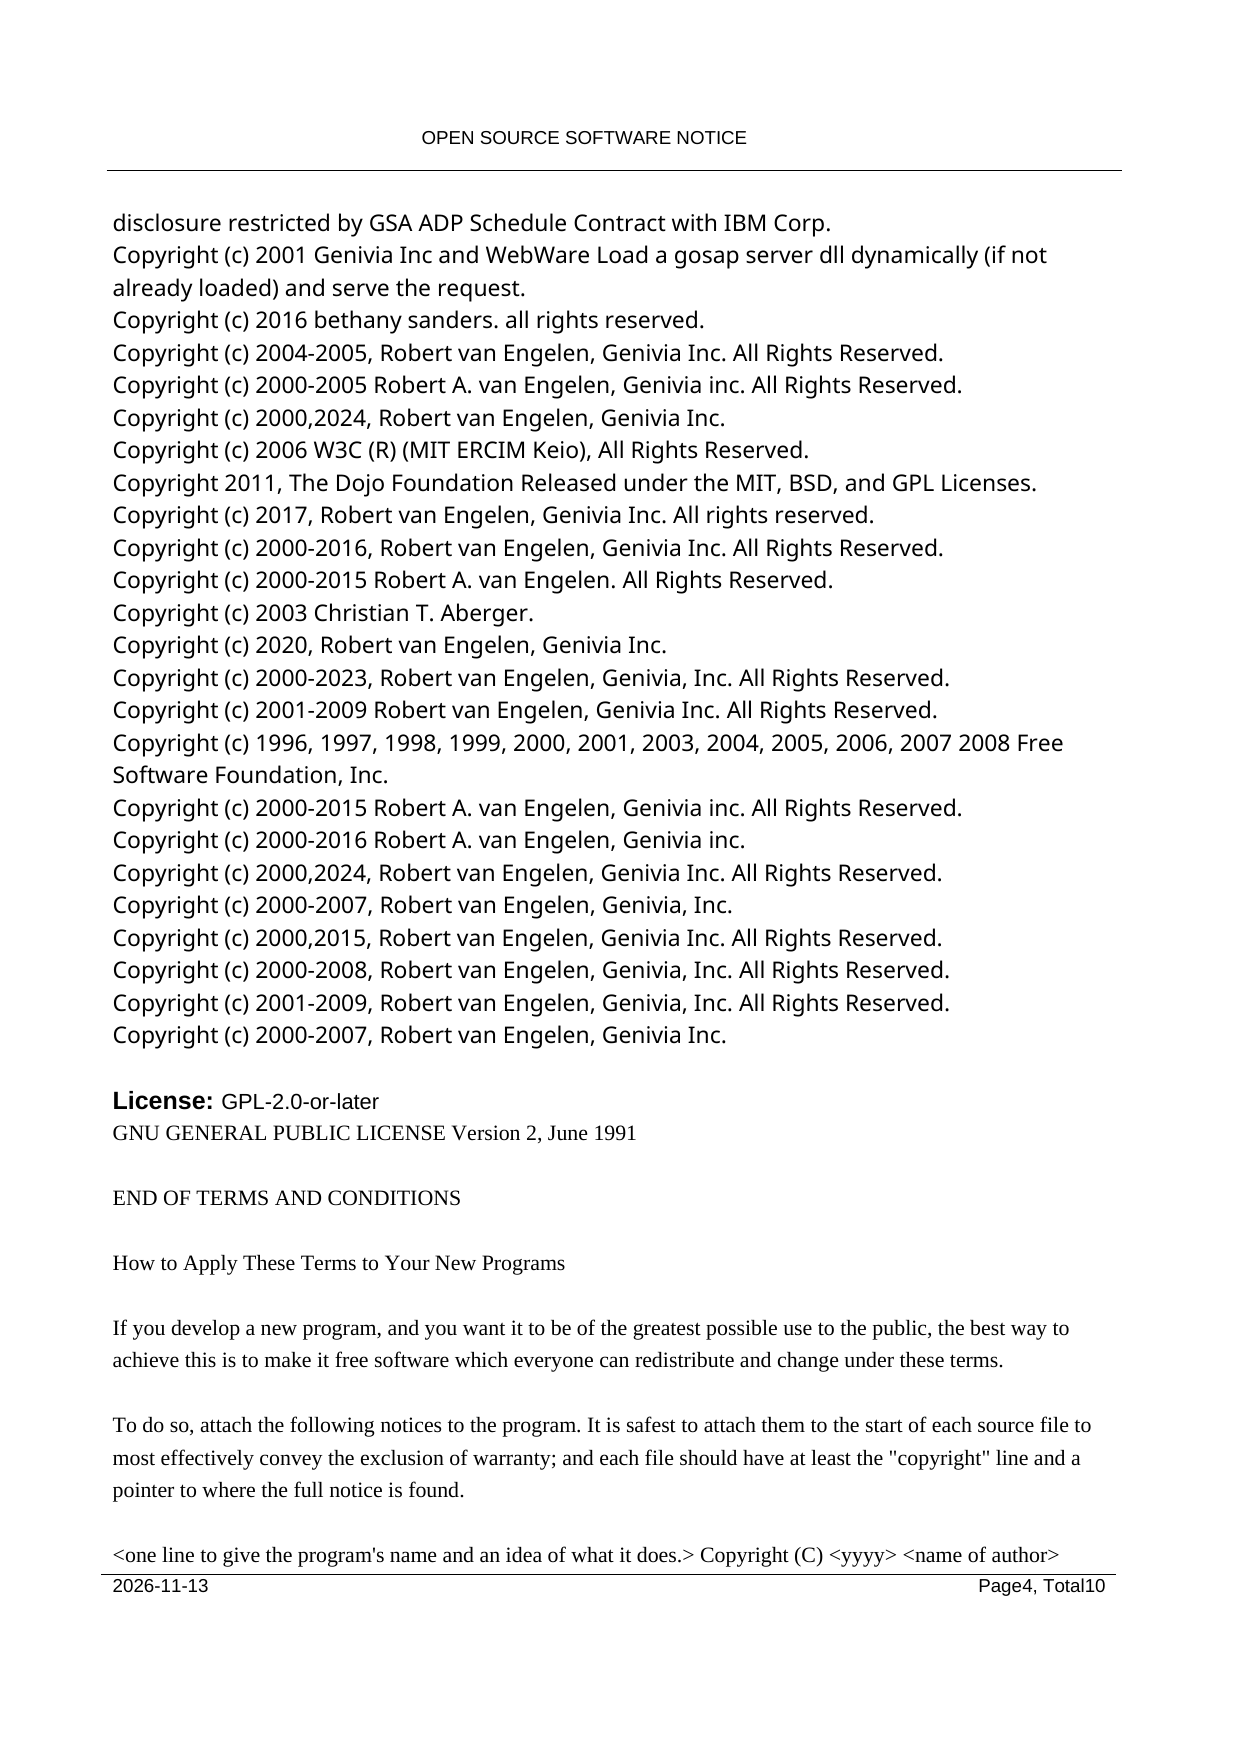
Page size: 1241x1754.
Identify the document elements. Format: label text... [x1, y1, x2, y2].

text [112, 1116, 1128, 1571]
text License: GPL-2.0-or-later [112, 1084, 1128, 1116]
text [112, 206, 1128, 1084]
